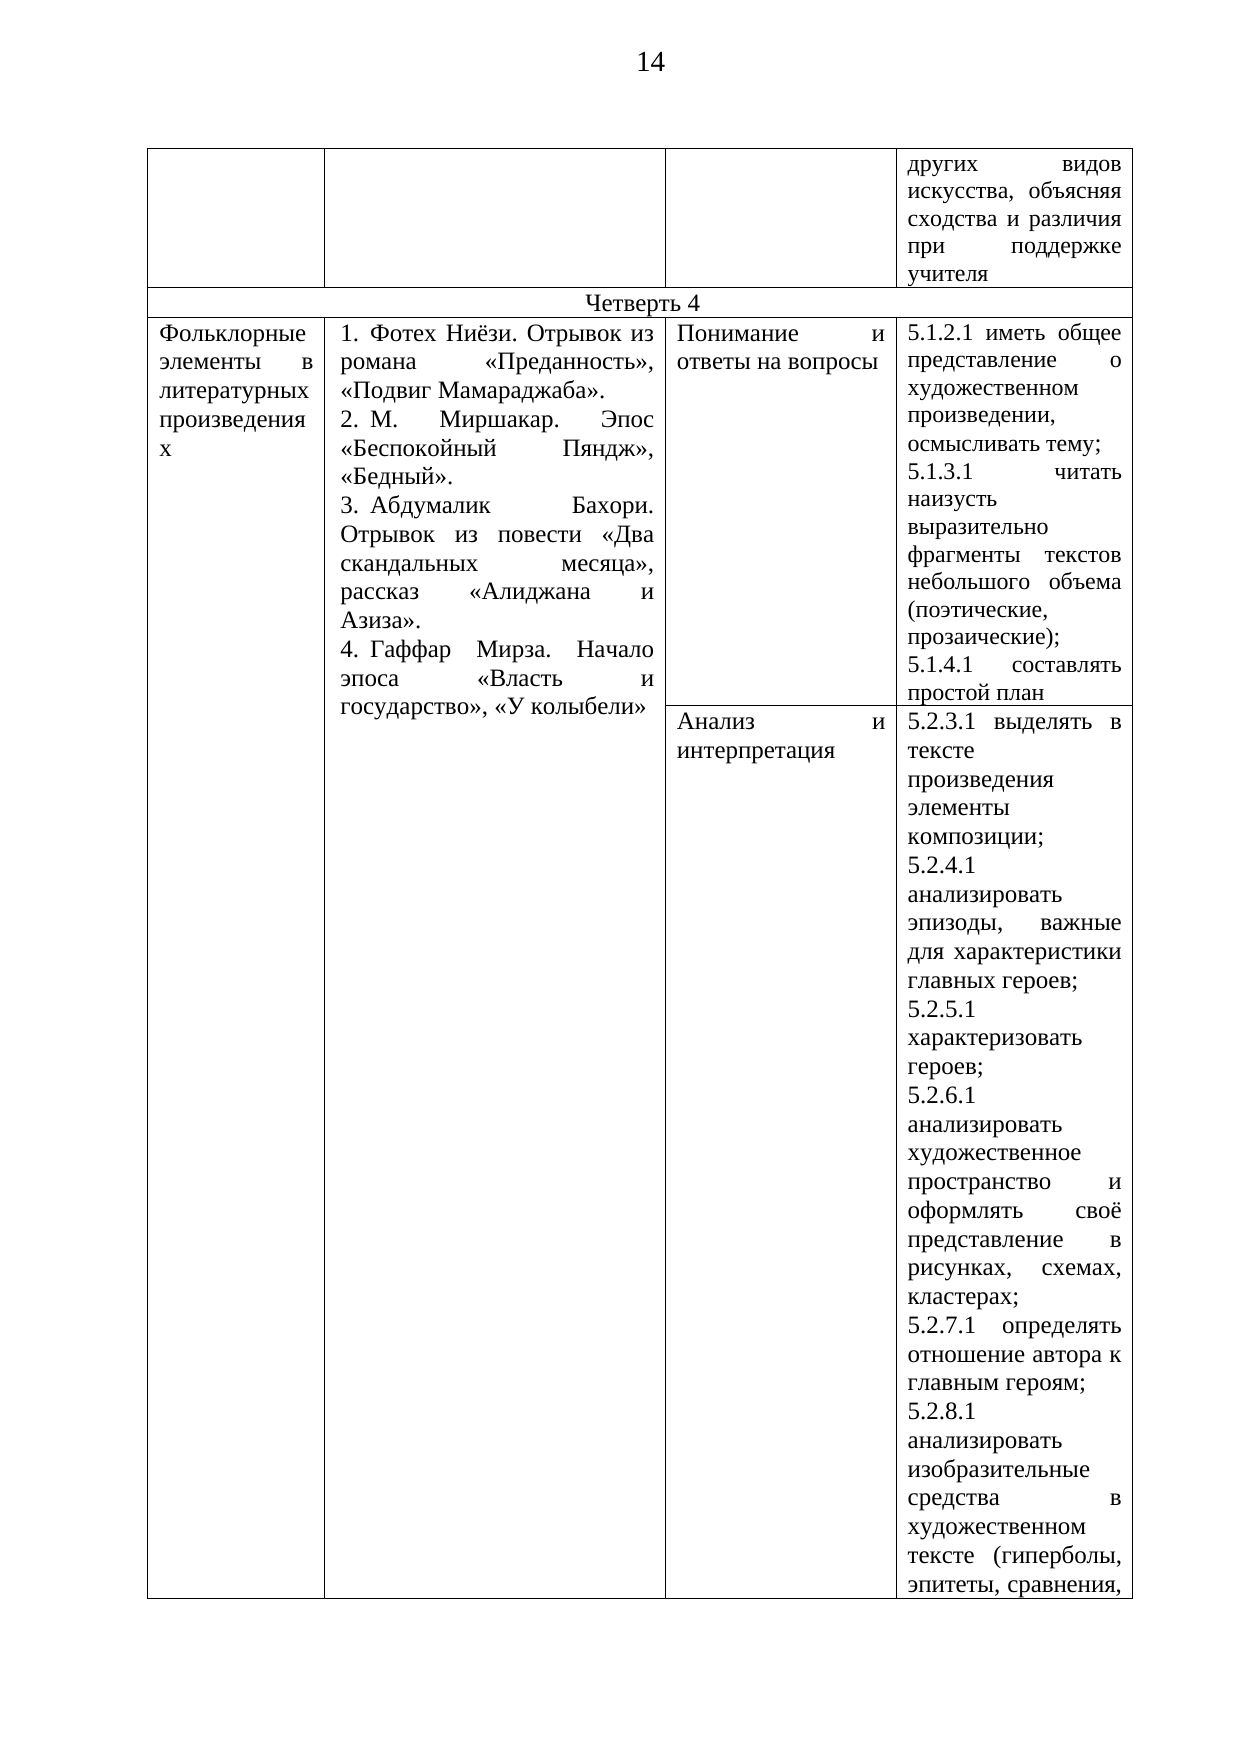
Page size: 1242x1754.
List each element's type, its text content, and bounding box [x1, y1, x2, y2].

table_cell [666, 706, 896, 1597]
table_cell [666, 149, 896, 287]
table_cell 5.1.2.1 иметь общее представление о художественном произведении, осмысливать тему; 5.1.3.1 читать наизусть выразительно фрагменты текстов небольшого объема (поэтические, прозаические); 5.1.4.1 составлять простой план [897, 318, 1132, 705]
table_cell Фотех Ниёзи. Отрывок из романа «Преданность», «Подвиг Мамараджаба». М. Миршакар. Эпос «Беспокойный Пяндж», «Бедный». Абдумалик Бахори. Отрывок из повести «Два скандальных месяца», рассказ «Алиджана и Азиза». Гаффар Мирза. Начало эпоса «Власть и государство», «У колыбели» [325, 318, 665, 1597]
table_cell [897, 706, 1132, 1597]
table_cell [897, 149, 1132, 287]
table_cell Четверть 4 [148, 288, 1132, 317]
table_cell Фольклорные элементы в литературных произведениях [148, 318, 324, 1597]
table_cell Понимание и ответы на вопросы [666, 318, 896, 705]
